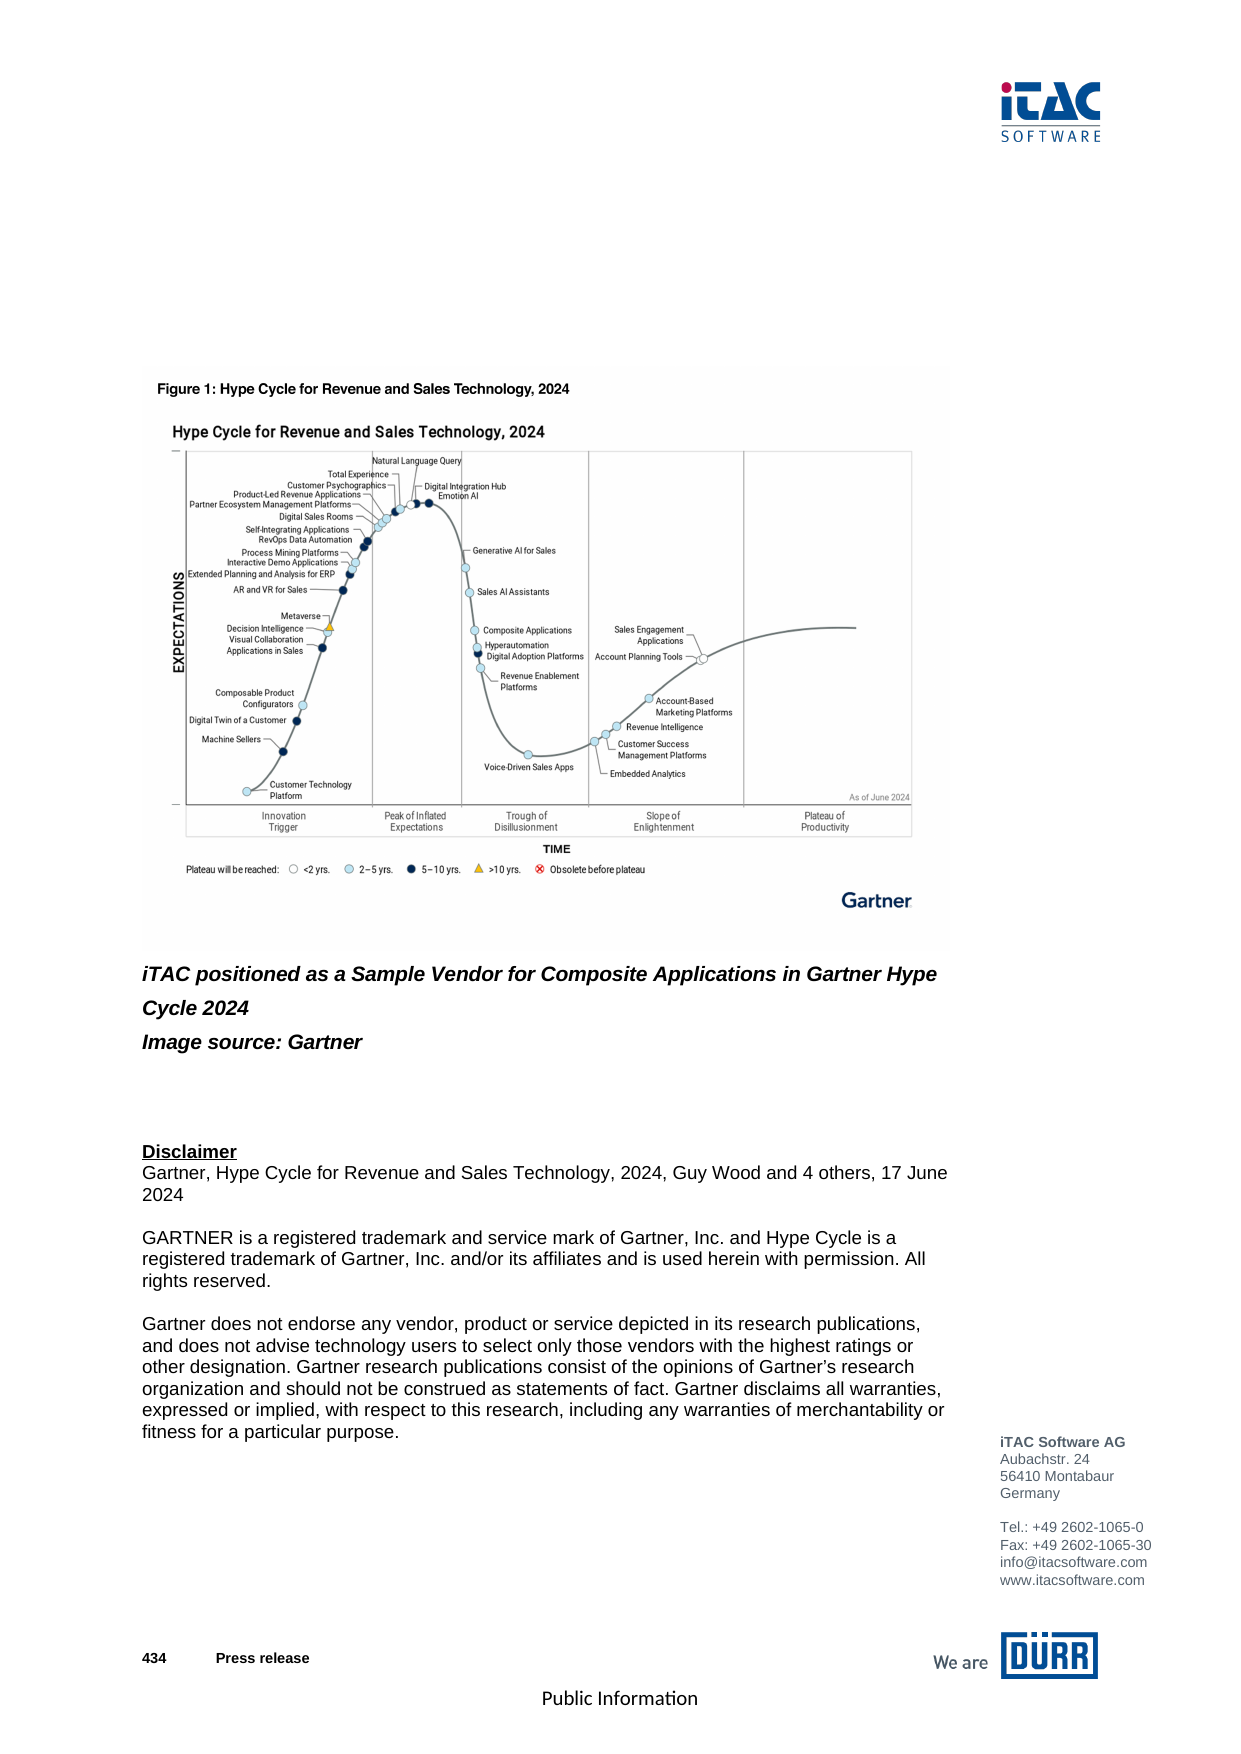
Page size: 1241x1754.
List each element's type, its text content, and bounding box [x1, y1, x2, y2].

text Gartner does not endorse any vendor, product or service depicted in its research publications, and does not advise technology users to select only those vendors with the highest ratings or other designation. Gartner research publications consist of the opinions of Gartner’s research organization and should not be construed as statements of fact. Gartner disclaims all warranties, expressed or implied, with respect to this research, including any warranties of merchantability or fitness for a particular purpose. [142, 1313, 951, 1442]
text Gartner, Hype Cycle for Revenue and Sales Technology, 2024, Guy Wood and 4 others, 17 June 2024 [142, 1162, 951, 1205]
text iTAC positioned as a Sample Vendor for Composite Applications in Gartner Hype Cycle 2024 [142, 951, 951, 1020]
picture [141, 366, 951, 951]
text Disclaimer [142, 1140, 951, 1162]
text GARTNER is a registered trademark and service mark of Gartner, Inc. and Hype Cycle is a registered trademark of Gartner, Inc. and/or its affiliates and is used herein with permission. All rights reserved. [142, 1227, 951, 1291]
text Image source: Gartner [142, 1020, 951, 1054]
